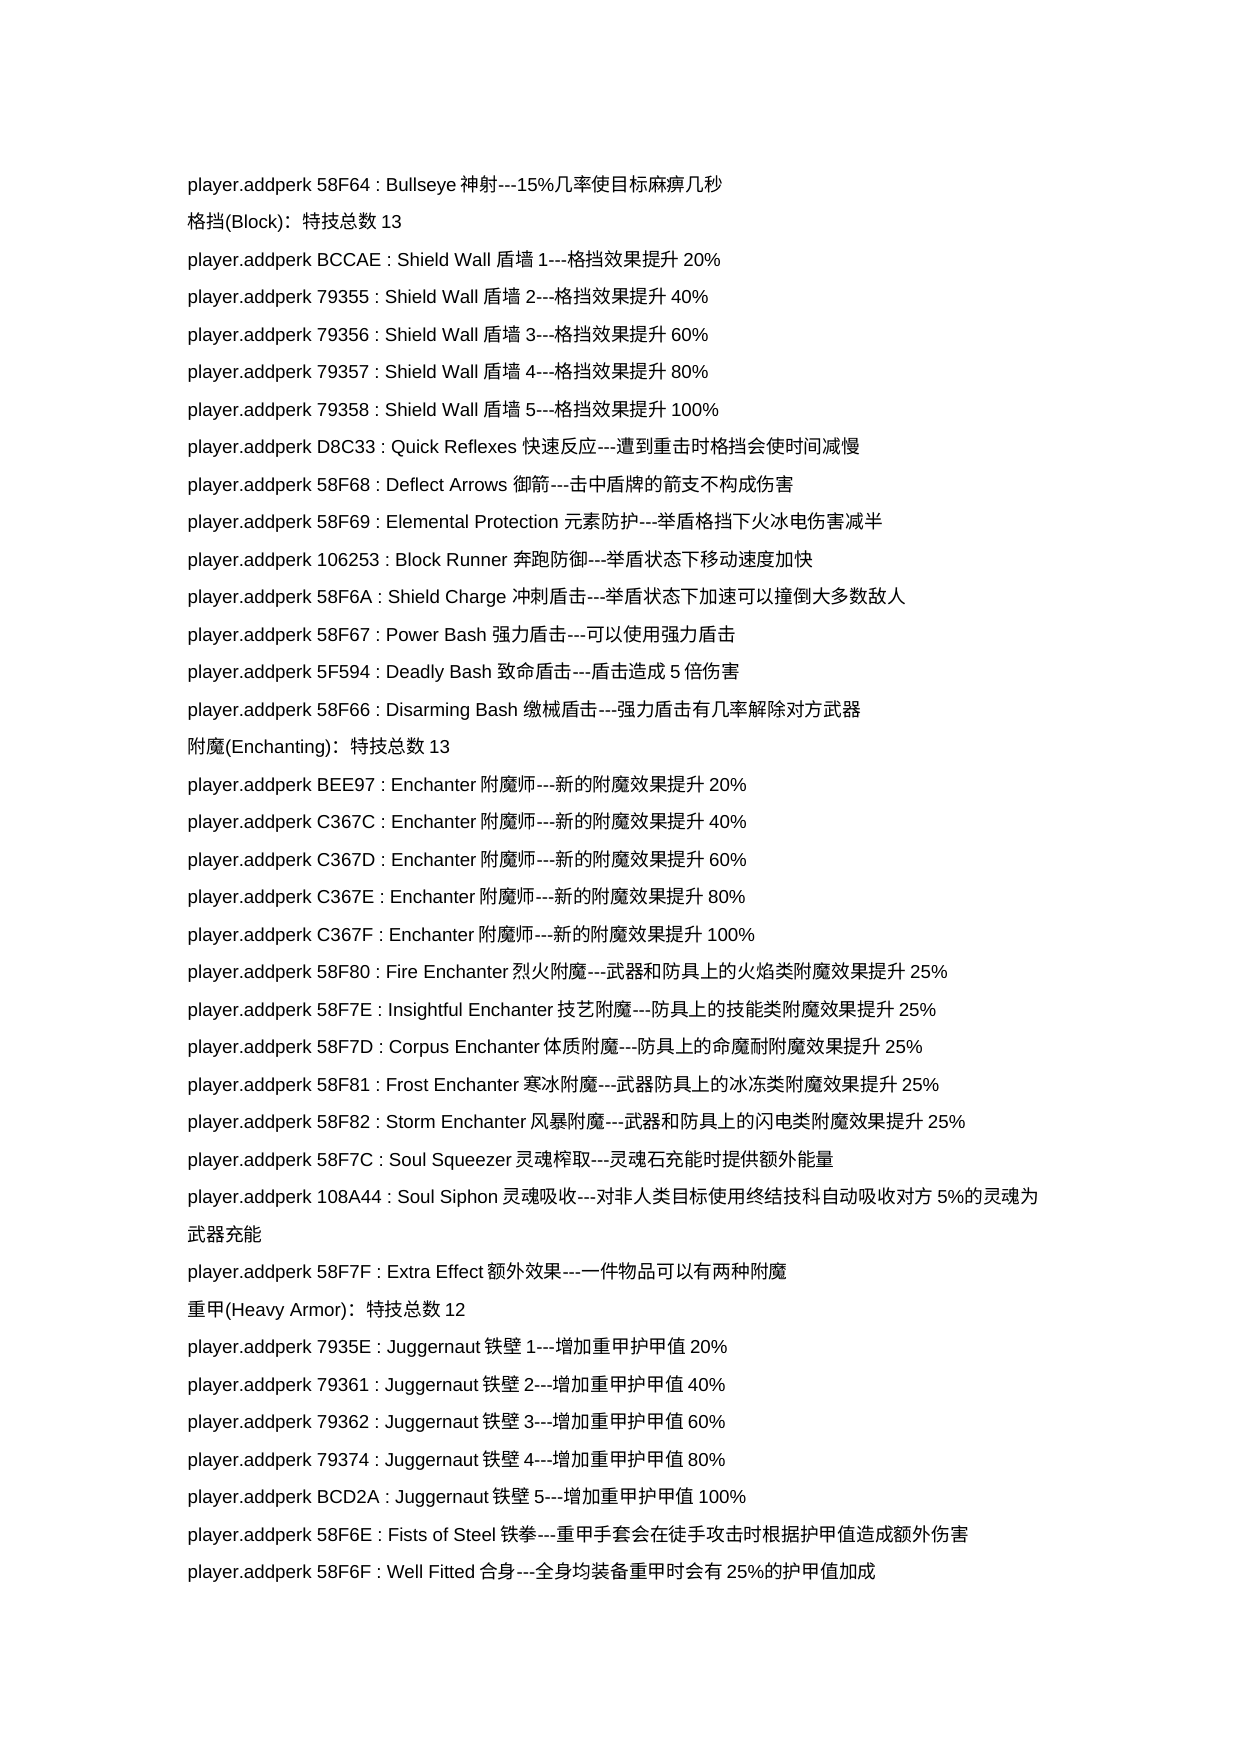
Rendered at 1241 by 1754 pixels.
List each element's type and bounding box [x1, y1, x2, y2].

text [187, 164, 1053, 1589]
